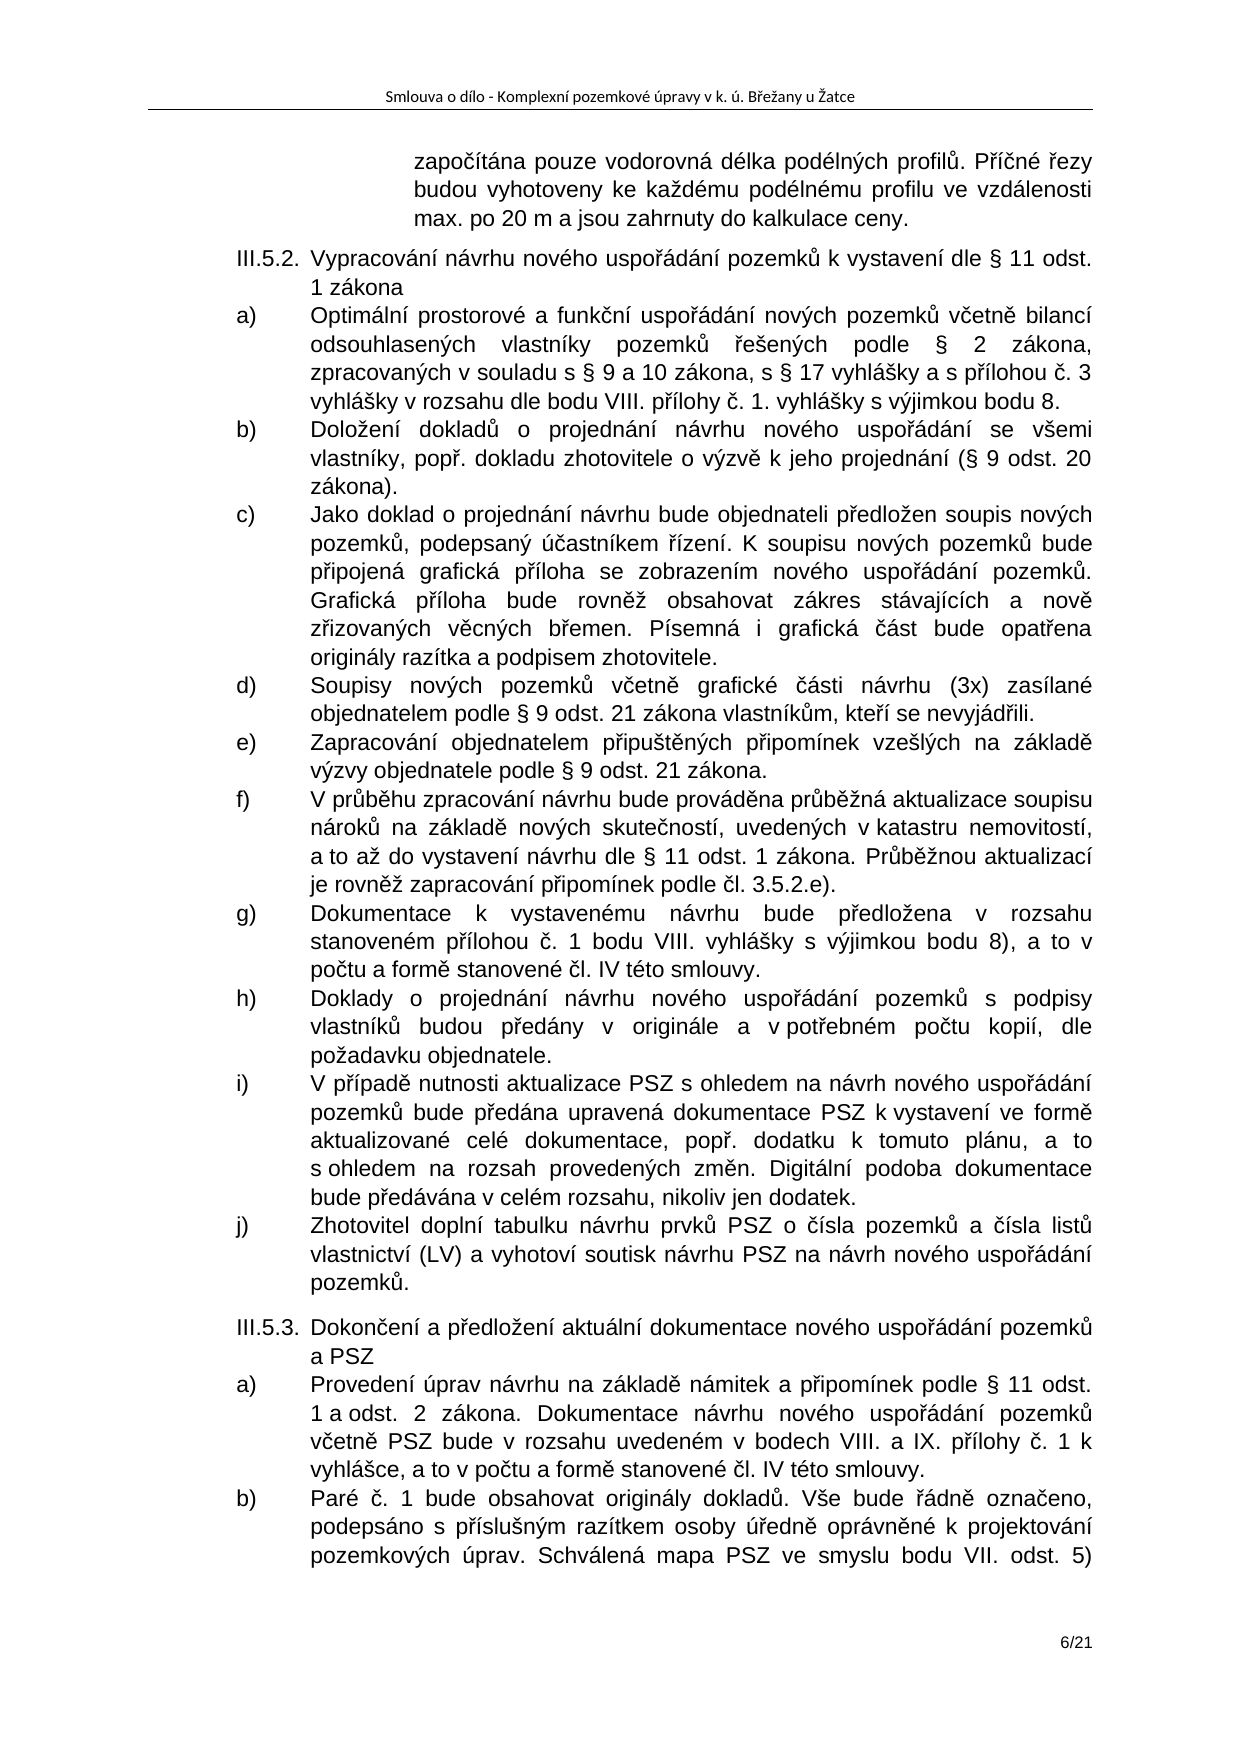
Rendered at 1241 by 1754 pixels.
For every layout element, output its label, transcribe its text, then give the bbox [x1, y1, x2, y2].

text V průběhu zpracování návrhu bude prováděna průběžná aktualizace soupisu nároků na základě nových skutečností, uvedených v katastru nemovitostí, a to až do vystavení návrhu dle § 11 odst. 1 zákona. Průběžnou aktualizací je rovněž zapracování připomínek podle čl. 3.5.2.e). [236, 786, 1093, 897]
text Optimální prostorové a funkční uspořádání nových pozemků včetně bilancí odsouhlasených vlastníky pozemků řešených podle § 2 zákona, zpracovaných v souladu s § 9 a 10 zákona, s § 17 vyhlášky a s přílohou č. 3 vyhlášky v rozsahu dle bodu VIII. přílohy č. 1. vyhlášky s výjimkou bodu 8. [236, 302, 1093, 414]
text Vypracování návrhu nového uspořádání pozemků k vystavení dle § 11 odst. 1 zákona [236, 245, 1093, 300]
text Zhotovitel doplní tabulku návrhu prvků PSZ o čísla pozemků a čísla listů vlastnictví (LV) a vyhotoví soutisk návrhu PSZ na návrh nového uspořádání pozemků. [236, 1212, 1093, 1296]
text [236, 1485, 1093, 1568]
text Jako doklad o projednání návrhu bude objednateli předložen soupis nových pozemků, podepsaný účastníkem řízení. K soupisu nových pozemků bude připojená grafická příloha se zobrazením nového uspořádání pozemků. Grafická příloha bude rovněž obsahovat zákres stávajících a nově zřizovaných věcných břemen. Písemná i grafická část bude opatřena originály razítka a podpisem zhotovitele. [236, 501, 1093, 670]
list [310, 148, 1093, 231]
text Dokončení a předložení aktuální dokumentace nového uspořádání pozemků a PSZ [236, 1314, 1093, 1369]
text Soupisy nových pozemků včetně grafické části návrhu (3x) zasílané objednatelem podle § 9 odst. 21 zákona vlastníkům, kteří se nevyjádřili. [236, 672, 1093, 727]
text V případě nutnosti aktualizace PSZ s ohledem na návrh nového uspořádání pozemků bude předána upravená dokumentace PSZ k vystavení ve formě aktualizované celé dokumentace, popř. dodatku k tomuto plánu, a to s ohledem na rozsah provedených změn. Digitální podoba dokumentace bude předávána v celém rozsahu, nikoliv jen dodatek. [236, 1070, 1093, 1210]
text Zapracování objednatelem připuštěných připomínek vzešlých na základě výzvy objednatele podle § 9 odst. 21 zákona. [236, 729, 1093, 784]
text Provedení úprav návrhu na základě námitek a připomínek podle § 11 odst. 1 a odst. 2 zákona. Dokumentace návrhu nového uspořádání pozemků včetně PSZ bude v rozsahu uvedeném v bodech VIII. a IX. přílohy č. 1 k vyhlášce, a to v počtu a formě stanovené čl. IV této smlouvy. [236, 1371, 1093, 1483]
text Dokumentace k vystavenému návrhu bude předložena v rozsahu stanoveném přílohou č. 1 bodu VIII. vyhlášky s výjimkou bodu 8), a to v počtu a formě stanovené čl. IV této smlouvy. [236, 899, 1093, 983]
text Doložení dokladů o projednání návrhu nového uspořádání se všemi vlastníky, popř. dokladu zhotovitele o výzvě k jeho projednání (§ 9 odst. 20 zákona). [236, 416, 1093, 499]
text Doklady o projednání návrhu nového uspořádání pozemků s podpisy vlastníků budou předány v originále a v potřebném počtu kopií, dle požadavku objednatele. [236, 985, 1093, 1068]
